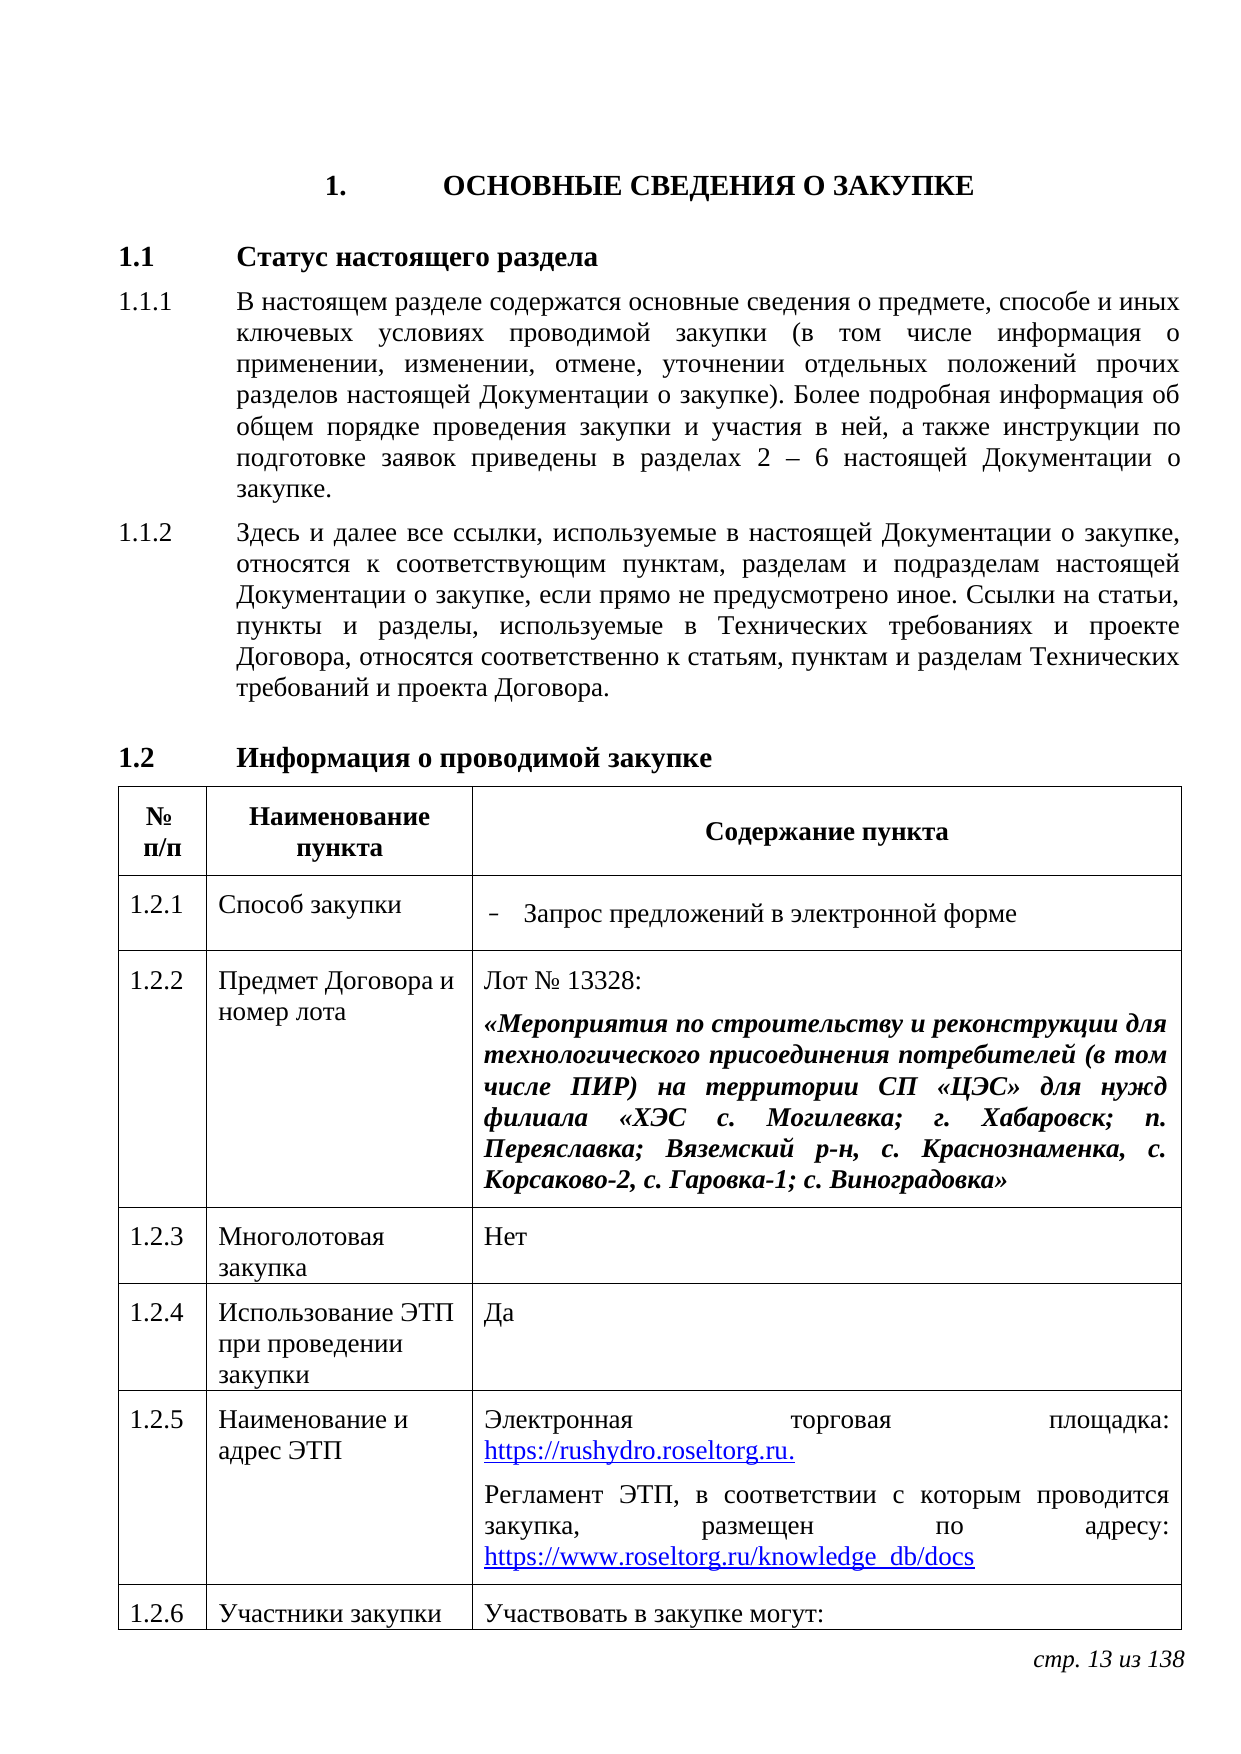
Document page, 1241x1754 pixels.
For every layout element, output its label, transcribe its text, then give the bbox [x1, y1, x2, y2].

table_cell Да [473, 1284, 1181, 1390]
table_header Наименование пункта [207, 787, 472, 874]
table_cell Многолотовая закупка [207, 1208, 472, 1283]
table_header № п/п [119, 787, 206, 874]
table_cell Предмет Договора и номер лота [207, 951, 472, 1207]
table_cell Нет [473, 1208, 1181, 1283]
table_cell [119, 1585, 206, 1629]
table_cell Электронная торговая площадка: https://rushydro.roseltorg.ru. Регламент ЭТП, в соответствии с которым проводится закупка, размещен по адресу: https://www.roseltorg.ru/knowledge_db/docs [473, 1391, 1181, 1584]
table_cell Наименование и адрес ЭТП [207, 1391, 472, 1584]
subtitle ОСНОВНЫЕ СВЕДЕНИЯ О ЗАКУПКЕ [118, 168, 1181, 202]
table_cell [119, 1284, 206, 1390]
text Здесь и далее все ссылки, используемые в настоящей Документации о закупке, относятся к соответствующим пунктам, разделам и подразделам настоящей Документации о закупке, если прямо не предусмотрено иное. Ссылки на статьи, пункты и разделы, используемые в Технических требованиях и проекте Договора, относятся соответственно к статьям, пунктам и разделам Технических требований и проекта Договора. [118, 516, 1181, 703]
table_cell [119, 876, 206, 950]
subtitle Информация о проводимой закупке [118, 740, 1181, 774]
table_cell [119, 1208, 206, 1283]
table_cell [119, 1391, 206, 1584]
subtitle Статус настоящего раздела [118, 239, 1181, 273]
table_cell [473, 1585, 1181, 1629]
table_header Содержание пункта [473, 787, 1181, 874]
list В настоящем разделе содержатся основные сведения о предмете, способе и иных ключевых условиях проводимой закупки (в том числе информация о применении, изменении, отмене, уточнении отдельных положений прочих разделов настоящей Документации о закупке). Более подробная информация об общем порядке проведения закупки и участия в ней, а также инструкции по подготовке заявок приведены в разделах 2 – 6 настоящей Документации о закупке. [118, 285, 1181, 503]
table_cell Использование ЭТП при проведении закупки [207, 1284, 472, 1390]
table_cell Способ закупки [207, 876, 472, 950]
table_cell Лот № 13328: «Мероприятия по строительству и реконструкции для технологического присоединения потребителей (в том числе ПИР) на территории СП «ЦЭС» для нужд филиала «ХЭС с. Могилевка; г. Хабаровск; п. Переяславка; Вяземский р-н, с. Краснознаменка, с. Корсаково-2, с. Гаровка-1; с. Виноградовка» [473, 951, 1181, 1207]
table_cell Запрос предложений в электронной форме [473, 876, 1181, 950]
table_cell Участники закупки [207, 1585, 472, 1629]
table_cell [119, 951, 206, 1207]
